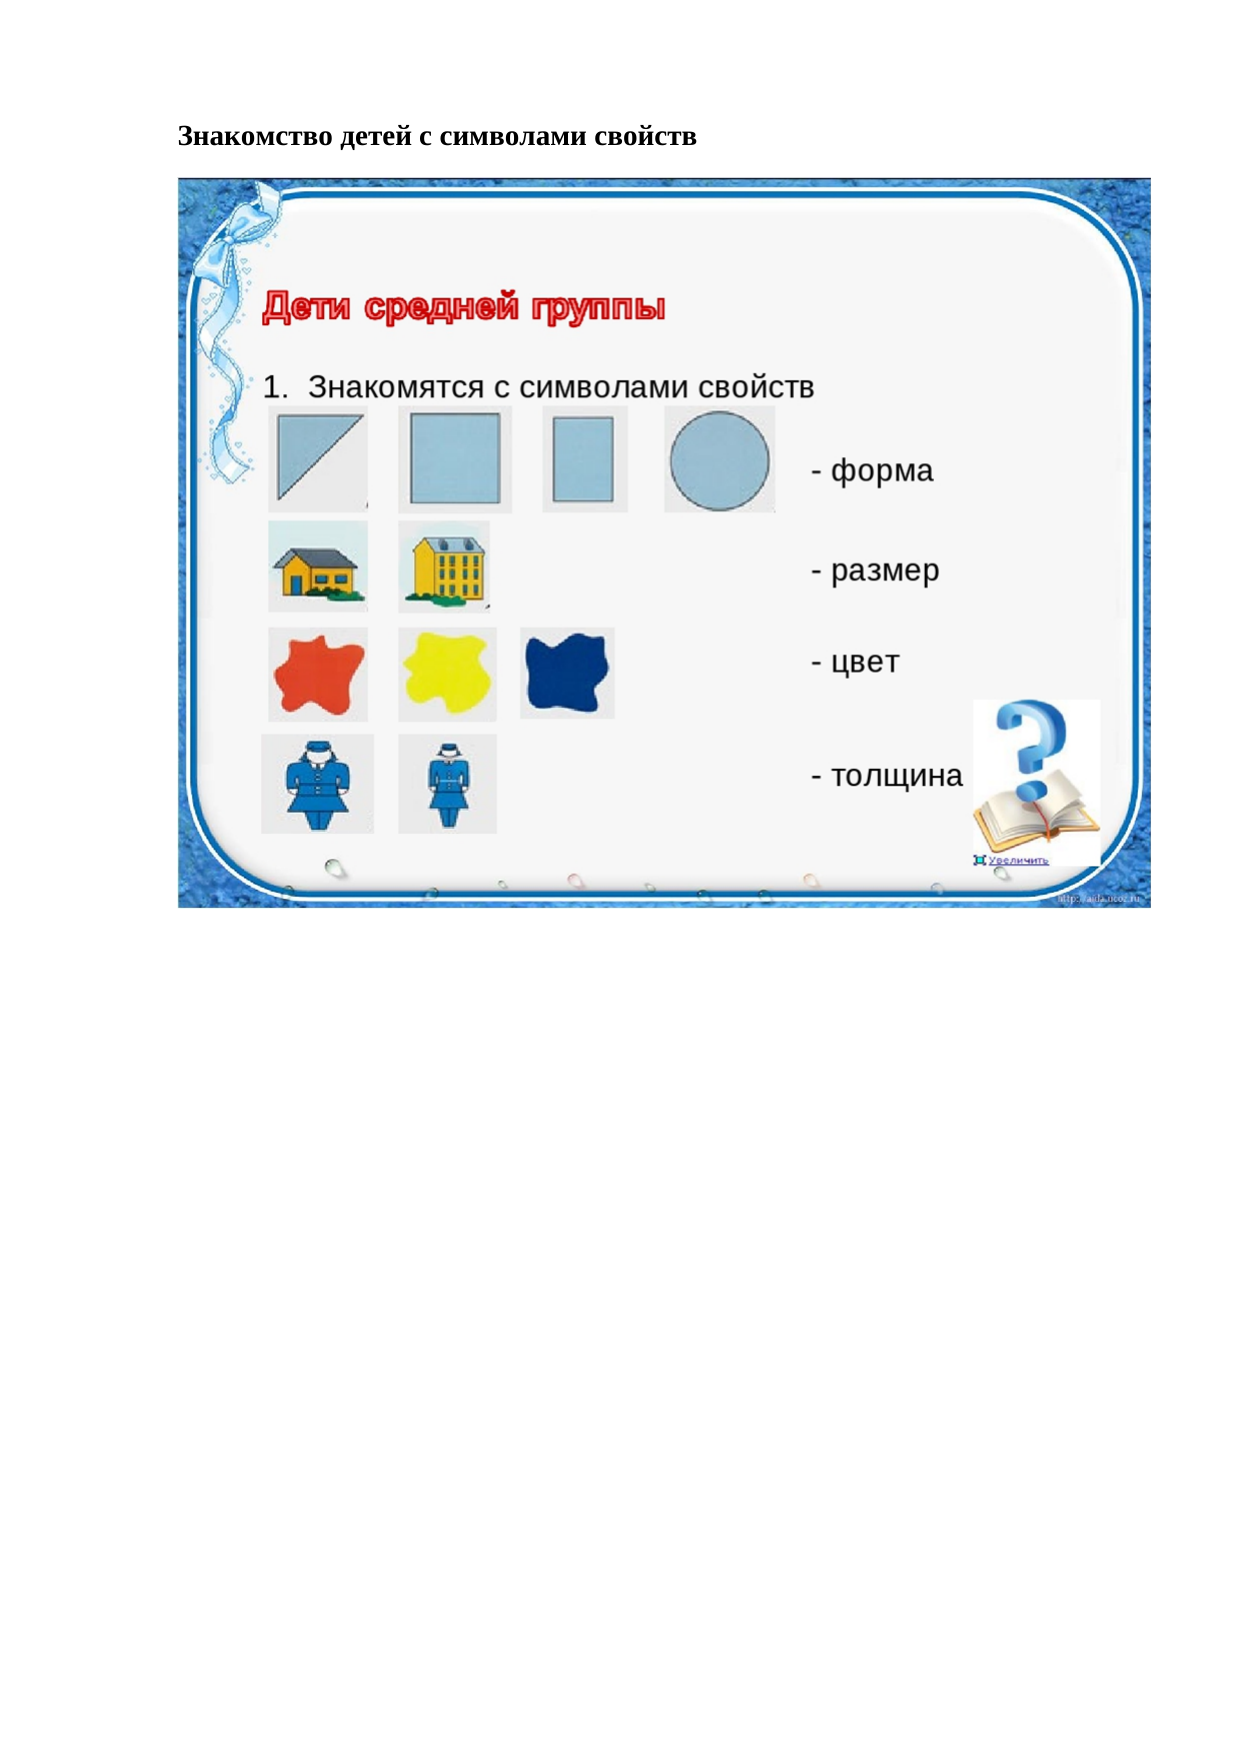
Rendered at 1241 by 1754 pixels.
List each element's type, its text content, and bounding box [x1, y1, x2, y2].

picture [177, 177, 1152, 909]
text Знакомство детей с символами свойств [177, 118, 1152, 152]
